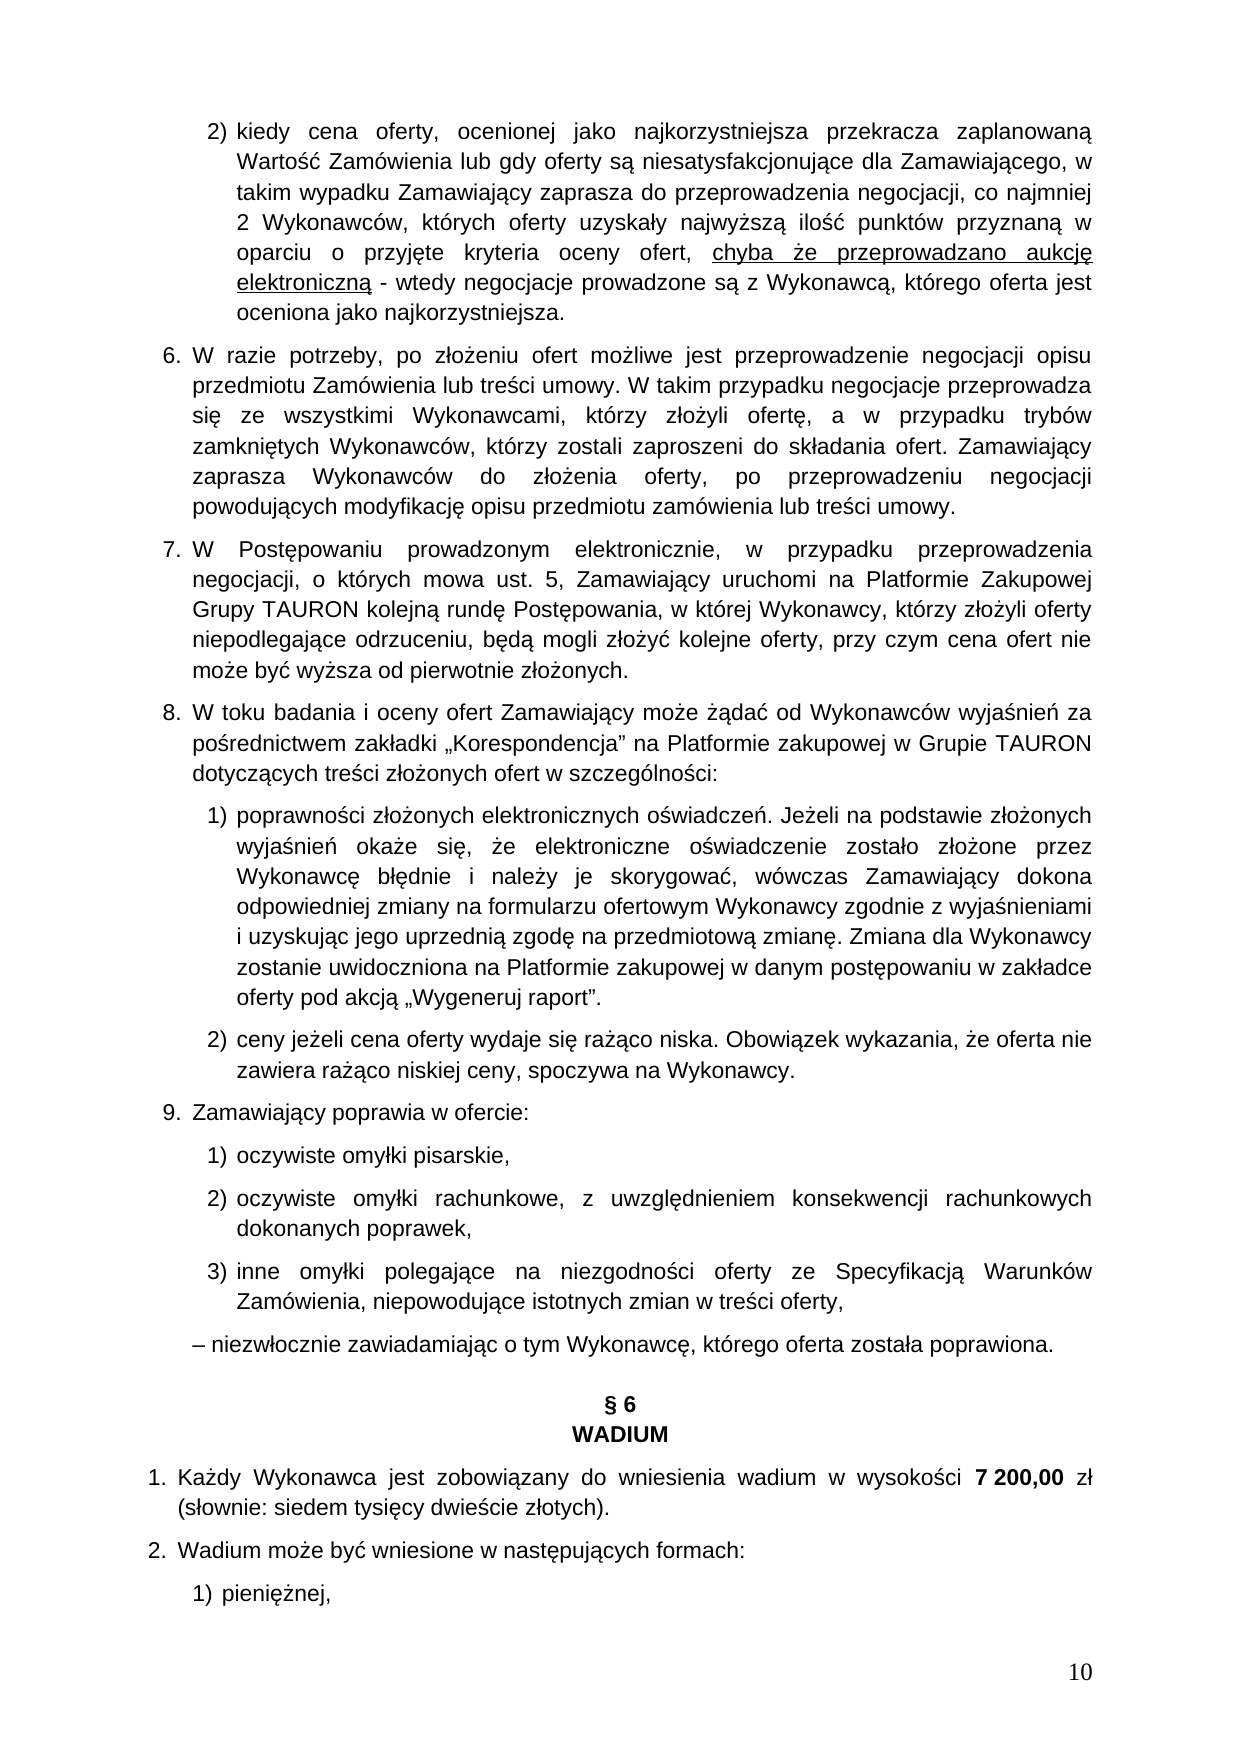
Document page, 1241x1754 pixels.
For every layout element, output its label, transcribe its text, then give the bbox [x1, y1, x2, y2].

text 7. W Postępowaniu prowadzonym elektronicznie, w przypadku przeprowadzenia negocjacji, o których mowa ust. 5, Zamawiający uruchomi na Platformie Zakupowej Grupy TAURON kolejną rundę Postępowania, w której Wykonawcy, którzy złożyli oferty niepodlegające odrzuceniu, będą mogli złożyć kolejne oferty, przy czym cena ofert nie może być wyższa od pierwotnie złożonych. [162, 536, 1092, 683]
text 2) kiedy cena oferty, ocenionej jako najkorzystniejsza przekracza zaplanowaną Wartość Zamówienia lub gdy oferty są niesatysfakcjonujące dla Zamawiającego, w takim wypadku Zamawiający zaprasza do przeprowadzenia negocjacji, co najmniej 2 Wykonawców, których oferty uzyskały najwyższą ilość punktów przyznaną w oparciu o przyjęte kryteria oceny ofert, chyba że przeprowadzano aukcję elektroniczną - wtedy negocjacje prowadzone są z Wykonawcą, którego oferta jest oceniona jako najkorzystniejsza. [207, 118, 1092, 326]
text – niezwłocznie zawiadamiając o tym Wykonawcę, którego oferta została poprawiona. [192, 1331, 1092, 1357]
list pieniężnej, [192, 1579, 1092, 1606]
text 9. Zamawiający poprawia w ofercie: [162, 1099, 1092, 1126]
list Wadium może być wniesione w następujących formach: [148, 1537, 1092, 1563]
list poprawności złożonych elektronicznych oświadczeń. Jeżeli na podstawie złożonych wyjaśnień okaże się, że elektroniczne oświadczenie zostało złożone przez Wykonawcę błędnie i należy je skorygować, wówczas Zamawiający dokona odpowiedniej zmiany na formularzu ofertowym Wykonawcy zgodnie z wyjaśnieniami i uzyskując jego uprzednią zgodę na przedmiotową zmianę. Zmiana dla Wykonawcy zostanie uwidoczniona na Platformie zakupowej w danym postępowaniu w zakładce oferty pod akcją „Wygeneruj raport”. [207, 802, 1092, 1010]
list oczywiste omyłki pisarskie, [207, 1142, 1092, 1168]
text § 6 [148, 1391, 1092, 1417]
list oczywiste omyłki rachunkowe, z uwzględnieniem konsekwencji rachunkowych dokonanych poprawek, [207, 1185, 1092, 1241]
text 8. W toku badania i oceny ofert Zamawiający może żądać od Wykonawców wyjaśnień za pośrednictwem zakładki „Korespondencja” na Platformie zakupowej w Grupie TAURON dotyczących treści złożonych ofert w szczególności: [162, 699, 1092, 786]
list ceny jeżeli cena oferty wydaje się rażąco niska. Obowiązek wykazania, że oferta nie zawiera rażąco niskiej ceny, spoczywa na Wykonawcy. [207, 1026, 1092, 1083]
list Każdy Wykonawca jest zobowiązany do wniesienia wadium w wysokości 7 200,00 zł (słownie: siedem tysięcy dwieście złotych). [148, 1464, 1092, 1521]
list inne omyłki polegające na niezgodności oferty ze Specyfikacją Warunków Zamówienia, niepowodujące istotnych zmian w treści oferty, [207, 1258, 1092, 1314]
text WADIUM [148, 1421, 1092, 1448]
text 6. W razie potrzeby, po złożeniu ofert możliwe jest przeprowadzenie negocjacji opisu przedmiotu Zamówienia lub treści umowy. W takim przypadku negocjacje przeprowadza się ze wszystkimi Wykonawcami, którzy złożyli ofertę, a w przypadku trybów zamkniętych Wykonawców, którzy zostali zaproszeni do składania ofert. Zamawiający zaprasza Wykonawców do złożenia oferty, po przeprowadzeniu negocjacji powodujących modyfikację opisu przedmiotu zamówienia lub treści umowy. [162, 342, 1092, 519]
